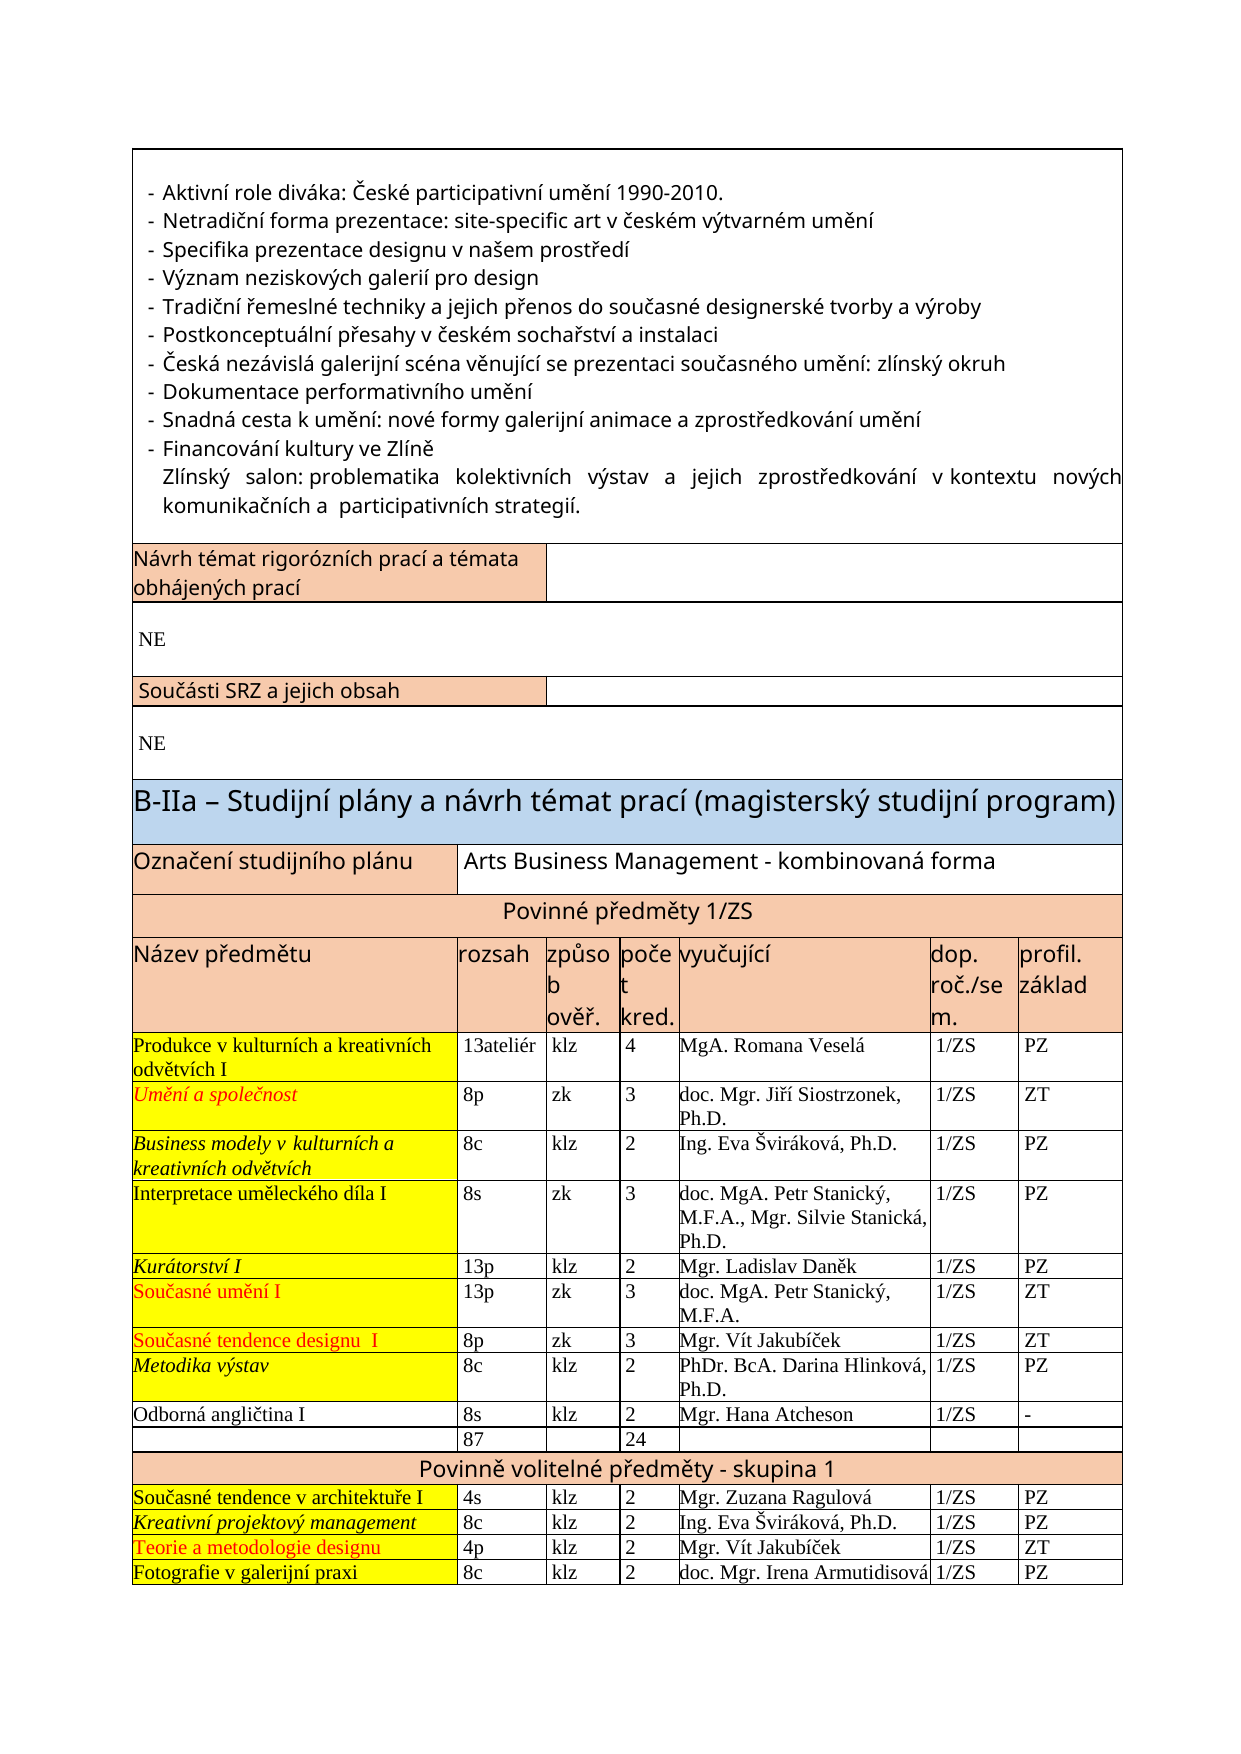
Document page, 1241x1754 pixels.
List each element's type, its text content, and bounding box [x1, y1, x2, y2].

table_cell 8p [458, 1328, 546, 1352]
table_cell Arts Business Management - kombinovaná forma [458, 845, 1122, 894]
table_cell vyučující [680, 938, 930, 1032]
table_cell ZT [1019, 1328, 1122, 1352]
table_cell Součásti SRZ a jejich obsah [133, 677, 546, 705]
table_cell 8c [458, 1560, 546, 1584]
table_cell klz [547, 1402, 619, 1426]
table_cell doc. Mgr. Irena Armutidisová [680, 1560, 930, 1584]
table_cell klz [547, 1353, 619, 1401]
table_cell Fotografie v galerijní praxi [133, 1560, 457, 1584]
table_cell NE [133, 707, 1122, 779]
table_cell ZT [1019, 1279, 1122, 1327]
table_cell PhDr. BcA. Darina Hlinková, Ph.D. [680, 1353, 930, 1401]
table_cell 1/ZS [931, 1181, 1018, 1253]
table_cell Kurátorství I [133, 1254, 457, 1278]
table_cell Povinné předměty 1/ZS [133, 895, 1122, 937]
table_cell klz [547, 1485, 619, 1509]
table_cell PZ [1019, 1254, 1122, 1278]
table_cell Business modely v kulturních a kreativních odvětvích [133, 1131, 457, 1179]
table_cell PZ [1019, 1033, 1122, 1081]
table_cell 2 [621, 1353, 679, 1401]
table_cell PZ [1019, 1181, 1122, 1253]
table_cell Mgr. Zuzana Ragulová [680, 1485, 930, 1509]
table_cell ZT [1019, 1535, 1122, 1559]
table_cell PZ [1019, 1510, 1122, 1534]
table_cell 8s [458, 1181, 546, 1253]
table_cell Kreativní projektový management [133, 1510, 457, 1534]
table_cell zk [547, 1082, 619, 1130]
table_cell [680, 1428, 930, 1451]
table_cell Současné tendence v architektuře I [133, 1485, 457, 1509]
table_cell zk [547, 1328, 619, 1352]
table_cell klz [547, 1535, 619, 1559]
table_cell doc. Mgr. Jiří Siostrzonek, Ph.D. [680, 1082, 930, 1130]
table_cell NE [133, 603, 1122, 676]
table_cell PZ [1019, 1353, 1122, 1401]
table_cell 1/ZS [931, 1402, 1018, 1426]
table_cell 4 [621, 1033, 679, 1081]
table_cell PZ [1019, 1560, 1122, 1584]
table_cell 2 [621, 1131, 679, 1179]
table_cell klz [547, 1560, 619, 1584]
table_cell klz [547, 1131, 619, 1179]
table_cell 1/ZS [931, 1328, 1018, 1352]
table_cell 1/ZS [931, 1510, 1018, 1534]
table_cell ZT [1019, 1082, 1122, 1130]
table_cell 1/ZS [931, 1560, 1018, 1584]
table_cell [547, 1428, 619, 1451]
table_cell 1/ZS [931, 1131, 1018, 1179]
table_cell 1/ZS [931, 1535, 1018, 1559]
table_cell Mgr. Ladislav Daněk [680, 1254, 930, 1278]
table_cell počet kred. [621, 938, 679, 1032]
table_cell 2 [621, 1254, 679, 1278]
table_cell 2 [621, 1485, 679, 1509]
table_cell 13p [458, 1279, 546, 1327]
table_cell Ing. Eva Šviráková, Ph.D. [680, 1510, 930, 1534]
table_cell zk [547, 1181, 619, 1253]
table_cell Teorie a metodologie designu [133, 1535, 457, 1559]
table_cell doc. MgA. Petr Stanický, M.F.A., Mgr. Silvie Stanická, Ph.D. [680, 1181, 930, 1253]
table_cell [547, 544, 1122, 601]
table_cell 13p [458, 1254, 546, 1278]
table_cell 1/ZS [931, 1279, 1018, 1327]
table_cell 4p [458, 1535, 546, 1559]
table_cell klz [547, 1510, 619, 1534]
table_cell 3 [621, 1082, 679, 1130]
table_cell MgA. Romana Veselá [680, 1033, 930, 1081]
table_cell 1/ZS [931, 1353, 1018, 1401]
table_cell PZ [1019, 1131, 1122, 1179]
table_cell rozsah [458, 938, 546, 1032]
table_cell 2 [621, 1402, 679, 1426]
table_cell Mgr. Hana Atcheson [680, 1402, 930, 1426]
table_cell Označení studijního plánu [133, 845, 457, 894]
table_cell 2 [621, 1535, 679, 1559]
table_cell B-IIa – Studijní plány a návrh témat prací (magisterský studijní program) [133, 780, 1122, 844]
table_cell Mgr. Vít Jakubíček [680, 1328, 930, 1352]
table_cell 3 [621, 1181, 679, 1253]
table_cell Interpretace uměleckého díla I [133, 1181, 457, 1253]
table_cell [931, 1428, 1018, 1451]
table_cell 8c [458, 1131, 546, 1179]
table_cell 87 [458, 1428, 546, 1451]
table_cell Aktivní role diváka: České participativní umění 1990-2010. Netradiční forma prezentace: site-specific art v českém výtvarném umění Specifika prezentace designu v našem prostředí Význam neziskových galerií pro design Tradiční řemeslné techniky a jejich přenos do současné designerské tvorby a výroby Postkonceptuální přesahy v českém sochařství a instalaci Česká nezávislá galerijní scéna věnující se prezentaci současného umění: zlínský okruh Dokumentace performativního umění Snadná cesta k umění: nové formy galerijní animace a zprostředkování umění Financování kultury ve Zlíně Zlínský salon: problematika kolektivních výstav a jejich zprostředkování v kontextu nových komunikačních a participativních strategií. [133, 150, 1122, 543]
table_cell Návrh témat rigorózních prací a témata obhájených prací [133, 544, 546, 601]
table_cell 1/ZS [931, 1254, 1018, 1278]
table_cell 24 [621, 1428, 679, 1451]
table_cell Mgr. Vít Jakubíček [680, 1535, 930, 1559]
table_cell klz [547, 1033, 619, 1081]
table_cell Současné umění I [133, 1279, 457, 1327]
table_cell 8p [458, 1082, 546, 1130]
table_cell Produkce v kulturních a kreativních odvětvích I [227, 1033, 457, 1081]
table_cell Ing. Eva Šviráková, Ph.D. [680, 1131, 930, 1179]
table_cell 8s [458, 1402, 546, 1426]
table_cell profil. základ [1019, 938, 1122, 1032]
table_cell Povinně volitelné předměty - skupina 1 [133, 1453, 1122, 1484]
table_cell Název předmětu [133, 938, 457, 1032]
table_cell Umění a společnost [133, 1082, 457, 1130]
table_cell [547, 677, 1122, 705]
table_cell 3 [621, 1279, 679, 1327]
table_cell [1019, 1428, 1122, 1451]
table_cell PZ [1019, 1485, 1122, 1509]
table_cell dop. roč./sem. [931, 938, 1018, 1032]
table_cell doc. MgA. Petr Stanický, M.F.A. [680, 1279, 930, 1327]
table_cell 1/ZS [931, 1485, 1018, 1509]
table_cell Současné tendence designu I [133, 1328, 457, 1352]
table_cell Metodika výstav [133, 1353, 457, 1401]
table_cell 8c [458, 1510, 546, 1534]
table_cell způsob ověř. [547, 938, 619, 1032]
table_cell 3 [621, 1328, 679, 1352]
table_cell zk [547, 1279, 619, 1327]
table_cell Odborná angličtina I [133, 1402, 457, 1426]
table_cell 2 [621, 1560, 679, 1584]
table_cell 1/ZS [931, 1033, 1018, 1081]
table_cell klz [547, 1254, 619, 1278]
table_cell [133, 1428, 457, 1451]
table_cell 2 [621, 1510, 679, 1534]
table_cell 13ateliér [458, 1033, 546, 1081]
table_cell 1/ZS [931, 1082, 1018, 1130]
table_cell 4s [458, 1485, 546, 1509]
table_cell - [1019, 1402, 1122, 1426]
table_cell 8c [458, 1353, 546, 1401]
